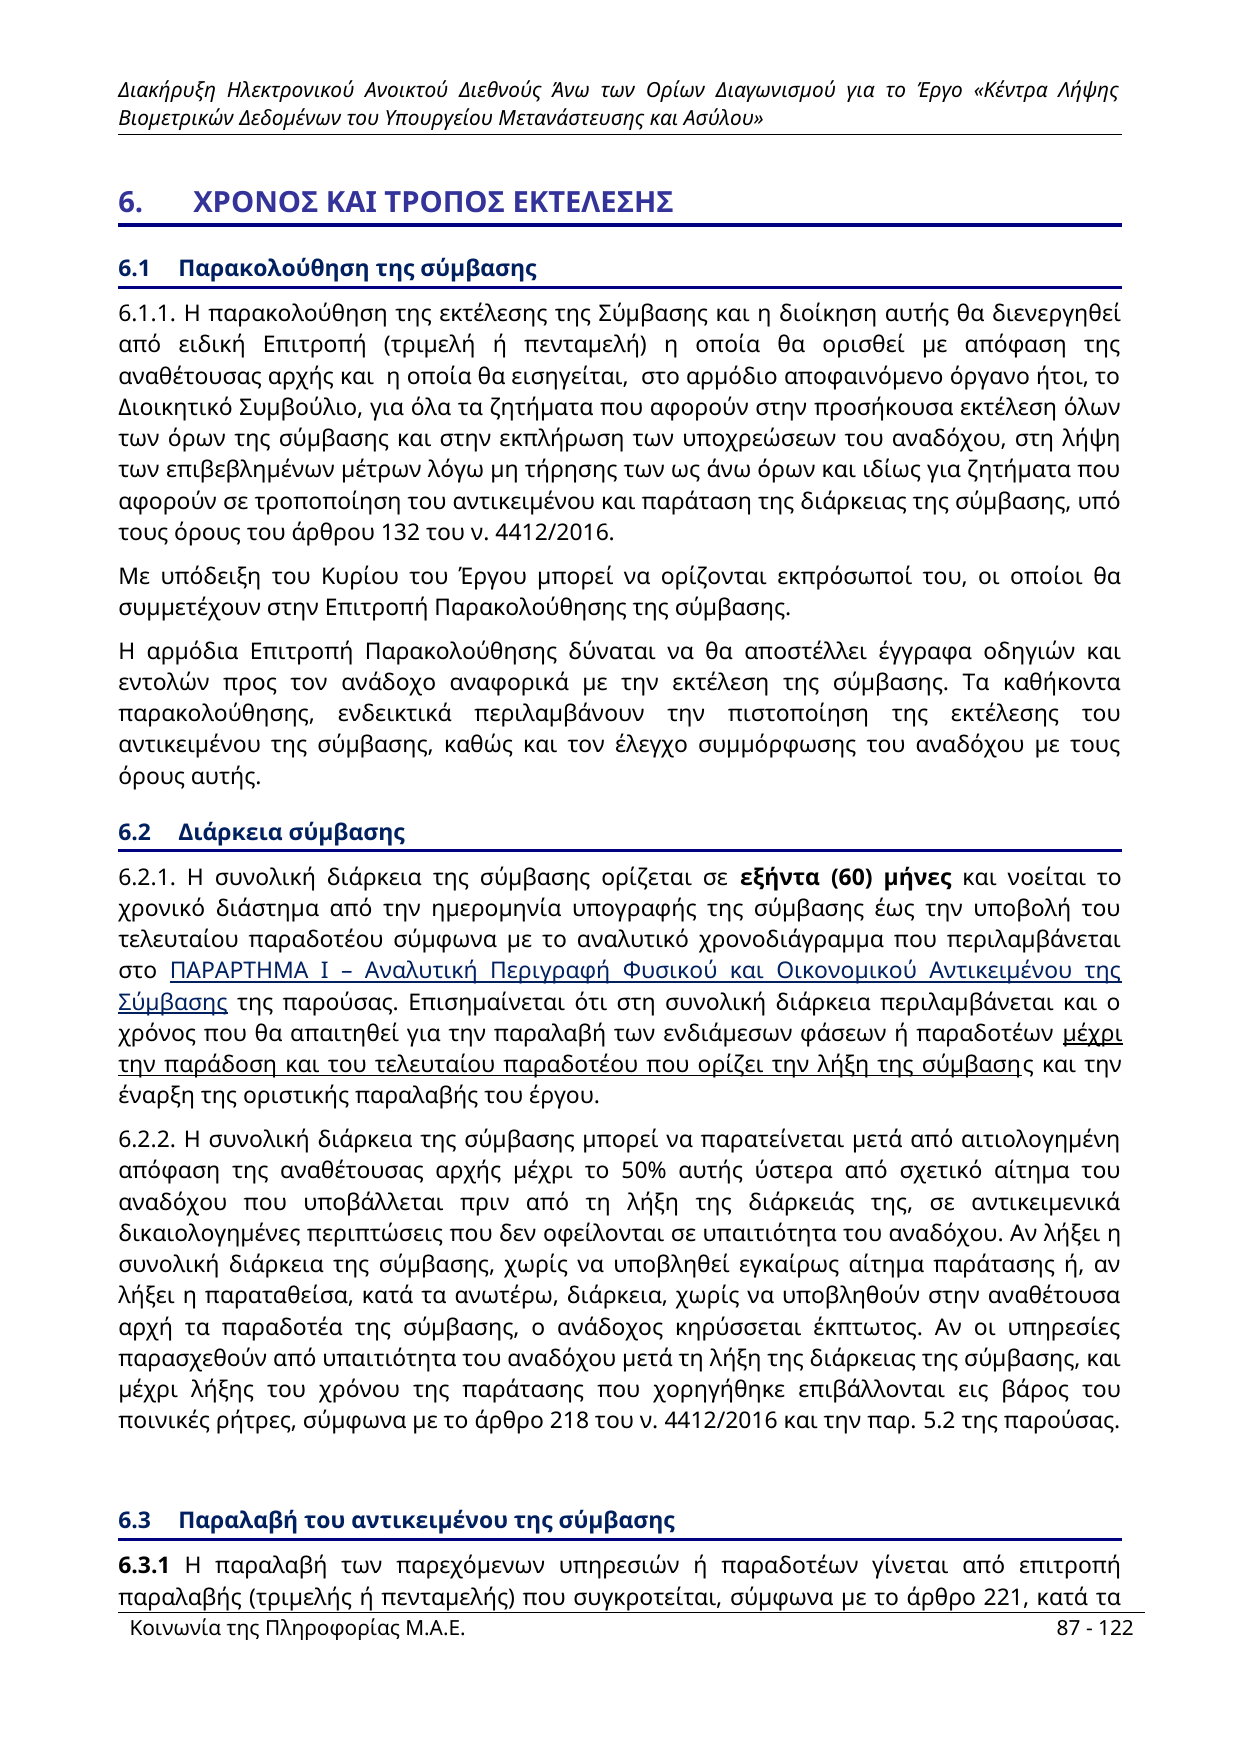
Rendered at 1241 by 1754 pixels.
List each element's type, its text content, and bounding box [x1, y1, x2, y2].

subtitle Παραλαβή του αντικειμένου της σύμβασης [118, 1504, 1122, 1538]
text Η αρμόδια Επιτροπή Παρακολούθησης δύναται να θα αποστέλλει έγγραφα οδηγιών και εντολών προς τον ανάδοχο αναφορικά με την εκτέλεση της σύμβασης. Τα καθήκοντα παρακολούθησης, ενδεικτικά περιλαμβάνουν την πιστοποίηση της εκτέλεσης του αντικειμένου της σύμβασης, καθώς και τον έλεγχο συμμόρφωσης του αναδόχου με τους όρους αυτής. [118, 634, 1122, 791]
text Με υπόδειξη του Κυρίου του Έργου μπορεί να ορίζονται εκπρόσωποί του, οι οποίοι θα συμμετέχουν στην Επιτροπή Παρακολούθησης της σύμβασης. [118, 559, 1122, 622]
subtitle Διάρκεια σύμβασης [118, 816, 1122, 849]
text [118, 1549, 1122, 1612]
subtitle Παρακολούθηση της σύμβασης [118, 252, 1122, 286]
text 6.1.1. Η παρακολούθηση της εκτέλεσης της Σύμβασης και η διοίκηση αυτής θα διενεργηθεί από ειδική Επιτροπή (τριμελή ή πενταμελή) η οποία θα ορισθεί με απόφαση της αναθέτουσας αρχής και η οποία θα εισηγείται, στο αρμόδιο αποφαινόμενο όργανο ήτοι, το Διοικητικό Συμβούλιο, για όλα τα ζητήματα που αφορούν στην προσήκουσα εκτέλεση όλων των όρων της σύμβασης και στην εκπλήρωση των υποχρεώσεων του αναδόχου, στη λήψη των επιβεβλημένων μέτρων λόγω μη τήρησης των ως άνω όρων και ιδίως για ζητήματα που αφορούν σε τροποποίηση του αντικειμένου και παράταση της διάρκειας της σύμβασης, υπό τους όρους του άρθρου 132 του ν. 4412/2016. [118, 297, 1122, 547]
subtitle ΧΡΟΝΟΣ ΚΑΙ ΤΡΟΠΟΣ ΕΚΤΕΛΕΣΗΣ [118, 181, 1122, 223]
text 6.2.2. Η συνολική διάρκεια της σύμβασης μπορεί να παρατείνεται μετά από αιτιολογημένη απόφαση της αναθέτουσας αρχής μέχρι το 50% αυτής ύστερα από σχετικό αίτημα του αναδόχου που υποβάλλεται πριν από τη λήξη της διάρκειάς της, σε αντικειμενικά δικαιολογημένες περιπτώσεις που δεν οφείλονται σε υπαιτιότητα του αναδόχου. Αν λήξει η συνολική διάρκεια της σύμβασης, χωρίς να υποβληθεί εγκαίρως αίτημα παράτασης ή, αν λήξει η παραταθείσα, κατά τα ανωτέρω, διάρκεια, χωρίς να υποβληθούν στην αναθέτουσα αρχή τα παραδοτέα της σύμβασης, ο ανάδοχος κηρύσσεται έκπτωτος. Αν οι υπηρεσίες παρασχεθούν από υπαιτιότητα του αναδόχου μετά τη λήξη της διάρκειας της σύμβασης, και μέχρι λήξης του χρόνου της παράτασης που χορηγήθηκε επιβάλλονται εις βάρος του ποινικές ρήτρες, σύμφωνα με το άρθρο 218 του ν. 4412/2016 και την παρ. 5.2 της παρούσας. [118, 1123, 1122, 1436]
text 6.2.1. Η συνολική διάρκεια της σύμβασης ορίζεται σε εξήντα (60) μήνες και νοείται το χρονικό διάστημα από την ημερομηνία υπογραφής της σύμβασης έως την υποβολή του τελευταίου παραδοτέου σύμφωνα με το αναλυτικό χρονοδιάγραμμα που περιλαμβάνεται στο ΠΑΡΑΡΤΗΜΑ Ι – Αναλυτική Περιγραφή Φυσικού και Οικονομικού Αντικειμένου της Σύμβασης της παρούσας. Επισημαίνεται ότι στη συνολική διάρκεια περιλαμβάνεται και ο χρόνος που θα απαιτηθεί για την παραλαβή των ενδιάμεσων φάσεων ή παραδοτέων μέχρι την παράδοση και του τελευταίου παραδοτέου που ορίζει την λήξη της σύμβασης και την έναρξη της οριστικής παραλαβής του έργου. [118, 861, 1122, 1111]
